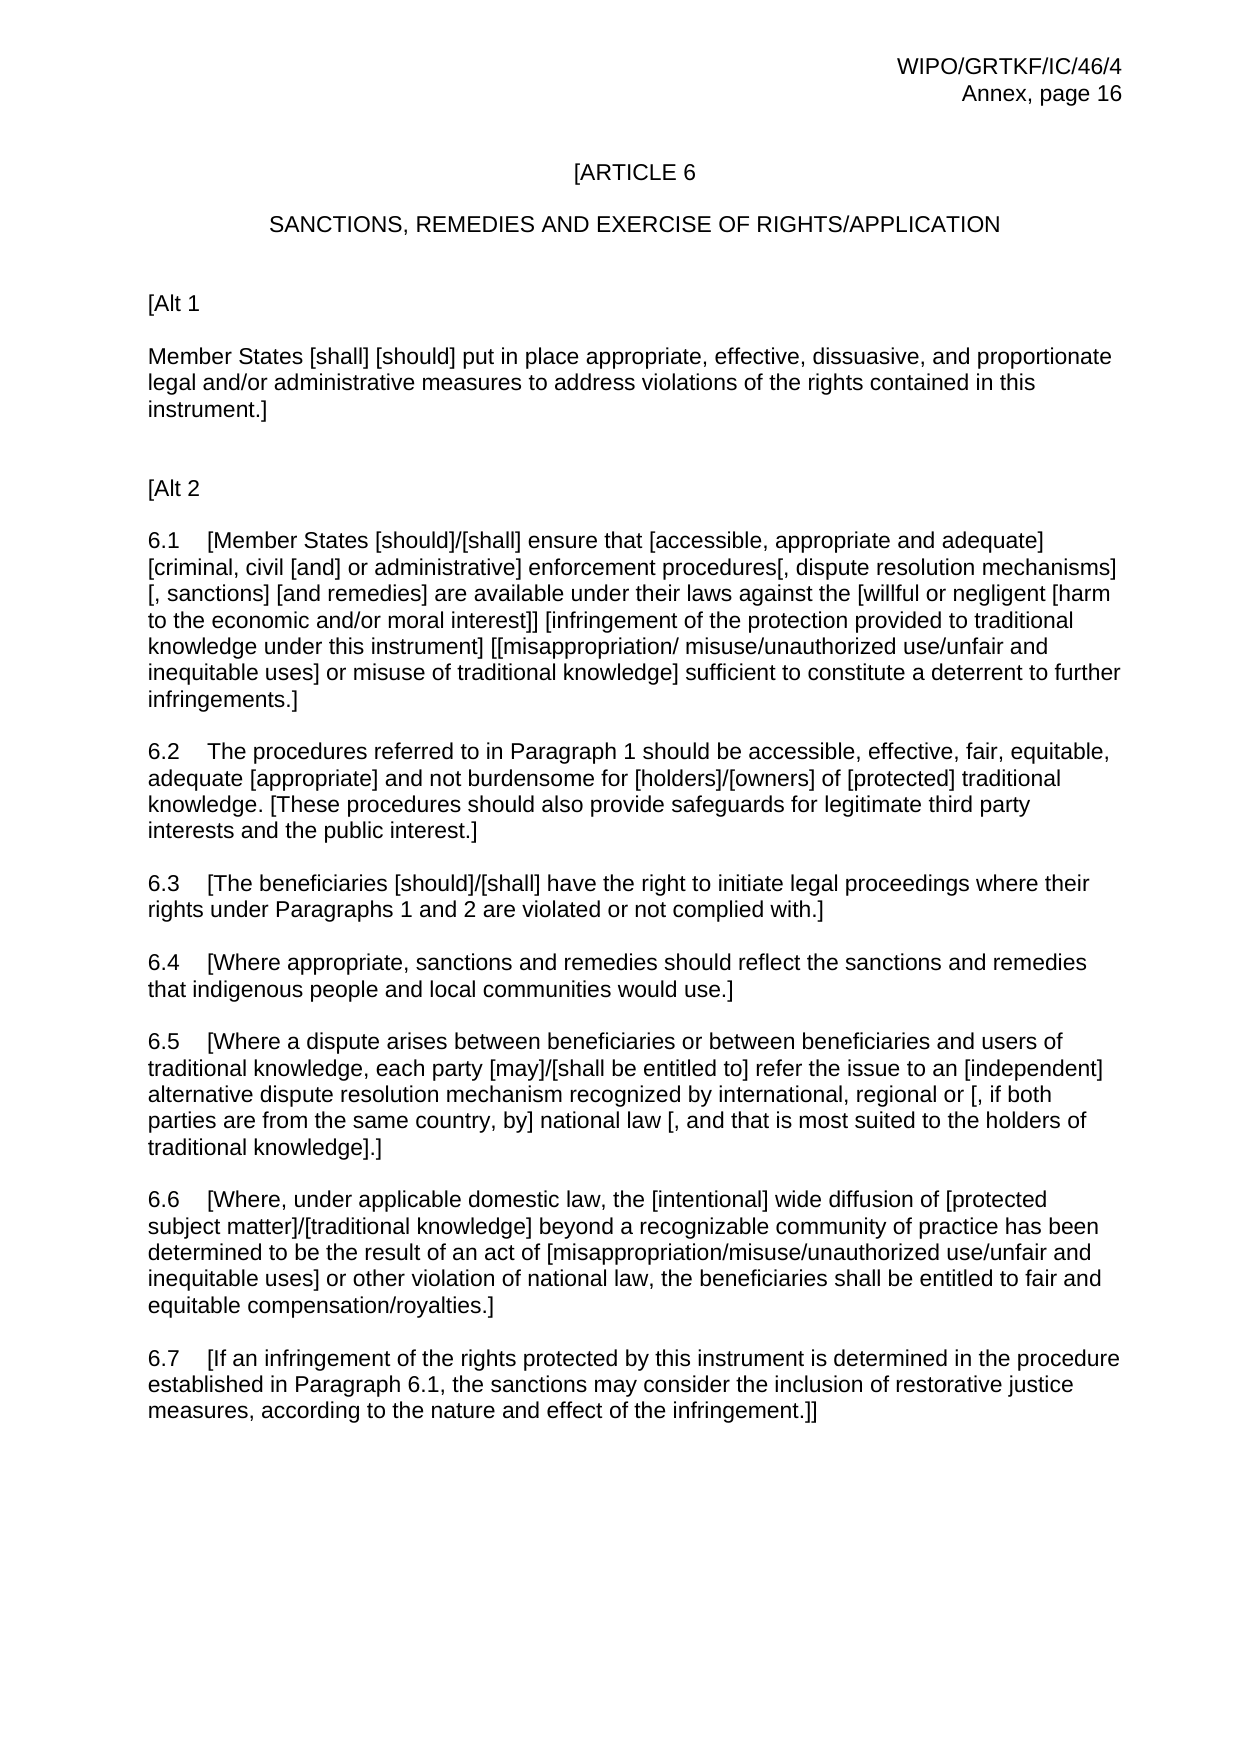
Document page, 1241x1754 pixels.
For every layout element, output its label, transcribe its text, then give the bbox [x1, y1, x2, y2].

text 6.3 [The beneficiaries [should]/[shall] have the right to initiate legal proceedings where their rights under Paragraphs 1 and 2 are violated or not complied with.] [148, 870, 1122, 923]
text 6.6 [Where, under applicable domestic law, the [intentional] wide diffusion of [protected subject matter]/[traditional knowledge] beyond a recognizable community of practice has been determined to be the result of an act of [misappropriation/misuse/unauthorized use/unfair and inequitable uses] or other violation of national law, the beneficiaries shall be entitled to fair and equitable compensation/royalties.] [148, 1186, 1122, 1318]
text 6.1 [Member States [should]/[shall] ensure that [accessible, appropriate and adequate] [criminal, civil [and] or administrative] enforcement procedures[, dispute resolution mechanisms][, sanctions] [and remedies] are available under their laws against the [willful or negligent [harm to the economic and/or moral interest]] [infringement of the protection provided to traditional knowledge under this instrument] [[misappropriation/ misuse/unauthorized use/unfair and inequitable uses] or misuse of traditional knowledge] sufficient to constitute a deterrent to further infringements.] [148, 527, 1122, 712]
text [ARTICLE 6 [148, 158, 1122, 185]
text 6.2 The procedures referred to in Paragraph 1 should be accessible, effective, fair, equitable, adequate [appropriate] and not burdensome for [holders]/[owners] of [protected] traditional knowledge. [These procedures should also provide safeguards for legitimate third party interests and the public interest.] [148, 738, 1122, 844]
text 6.5 [Where a dispute arises between beneficiaries or between beneficiaries and users of traditional knowledge, each party [may]/[shall be entitled to] refer the issue to an [independent] alternative dispute resolution mechanism recognized by international, regional or [, if both parties are from the same country, by] national law [, and that is most suited to the holders of traditional knowledge].] [148, 1028, 1122, 1160]
text [Alt 2 [148, 475, 1122, 501]
text [Alt 1 [148, 290, 1122, 317]
text 6.4 [Where appropriate, sanctions and remedies should reflect the sanctions and remedies that indigenous people and local communities would use.] [148, 949, 1122, 1002]
text SANCTIONS, REMEDIES AND EXERCISE OF RIGHTS/APPLICATION [148, 211, 1122, 238]
text Member States [shall] [should] put in place appropriate, effective, dissuasive, and proportionate legal and/or administrative measures to address violations of the rights contained in this instrument.] [148, 343, 1122, 422]
text 6.7 [If an infringement of the rights protected by this instrument is determined in the procedure established in Paragraph 6.1, the sanctions may consider the inclusion of restorative justice measures, according to the nature and effect of the infringement.]] [148, 1344, 1122, 1423]
